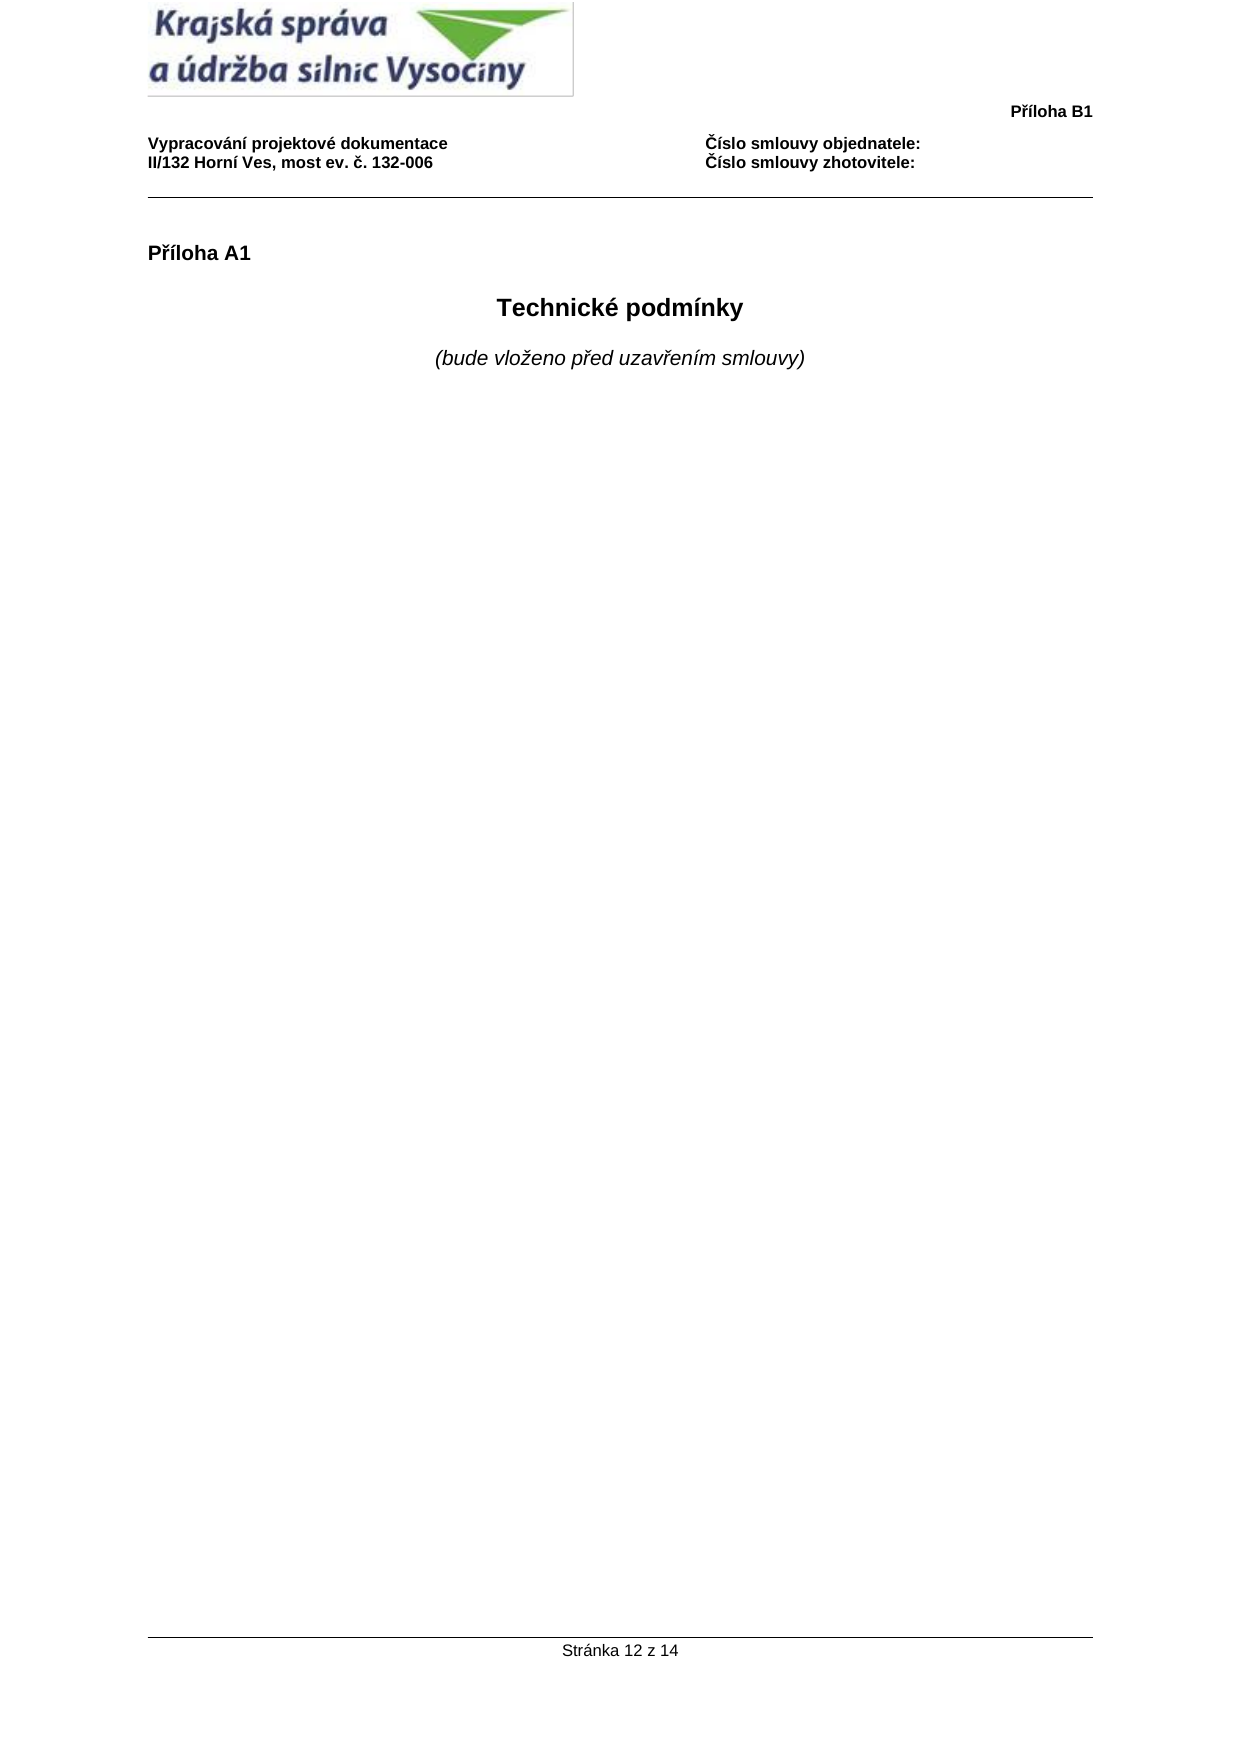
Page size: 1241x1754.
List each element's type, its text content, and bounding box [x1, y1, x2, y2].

text (bude vloženo před uzavřením smlouvy) [148, 346, 1093, 370]
picture [147, 2, 574, 98]
text Příloha A1 [148, 240, 1093, 264]
text Technické podmínky [148, 293, 1093, 322]
